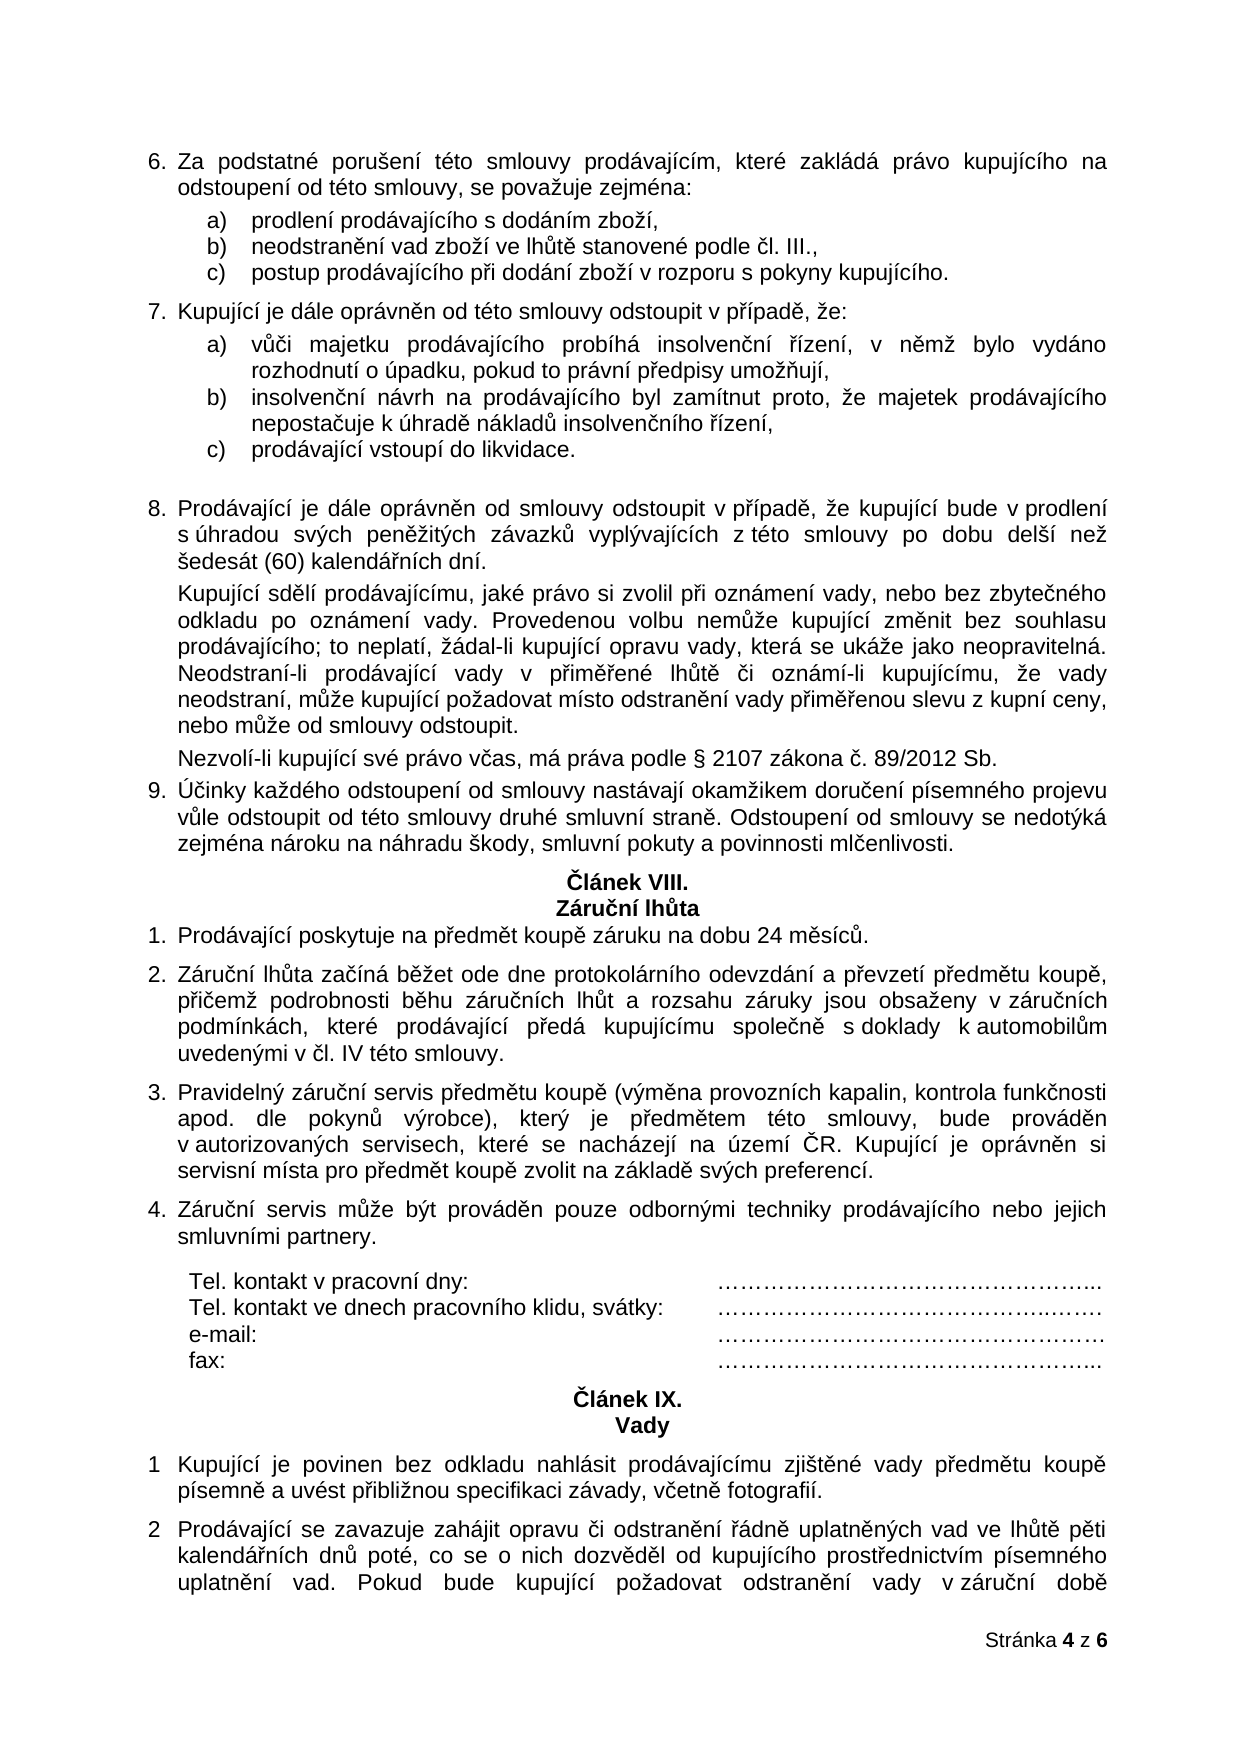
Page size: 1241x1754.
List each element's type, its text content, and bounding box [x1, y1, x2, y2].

list neodstranění vad zboží ve lhůtě stanovené podle čl. III., [207, 233, 1107, 259]
table_header …………………………………………... [705, 1262, 1130, 1294]
list Účinky každého odstoupení od smlouvy nastávají okamžikem doručení písemného projevu vůle odstoupit od této smlouvy druhé smluvní straně. Odstoupení od smlouvy se nedotýká zejména nároku na náhradu škody, smluvní pokuty a povinnosti mlčenlivosti. [148, 777, 1107, 856]
list Záruční servis může být prováděn pouze odbornými techniky prodávajícího nebo jejich smluvními partnery. [148, 1196, 1107, 1249]
list prodlení prodávajícího s dodáním zboží, [207, 207, 1107, 233]
list Kupující je povinen bez odkladu nahlásit prodávajícímu zjištěné vady předmětu koupě písemně a uvést přibližnou specifikaci závady, včetně fotografií. [148, 1451, 1107, 1504]
table_cell ……………………………………..……. [705, 1294, 1130, 1321]
text Kupující sdělí prodávajícímu, jaké právo si zvolil při oznámení vady, nebo bez zbytečného odkladu po oznámení vady. Provedenou volbu nemůže kupující změnit bez souhlasu prodávajícího; to neplatí, žádal-li kupující opravu vady, která se ukáže jako neopravitelná. Neodstraní-li prodávající vady v přiměřené lhůtě či oznámí-li kupujícímu, že vady neodstraní, může kupující požadovat místo odstranění vady přiměřenou slevu z kupní ceny, nebo může od smlouvy odstoupit. [177, 580, 1107, 738]
text Vady [148, 1412, 1107, 1438]
table_cell …………………………………………... [705, 1347, 1130, 1373]
list insolvenční návrh na prodávajícího byl zamítnut proto, že majetek prodávajícího nepostačuje k úhradě nákladů insolvenčního řízení, [207, 383, 1107, 436]
text Záruční lhůta [148, 895, 1107, 922]
table_cell Tel. kontakt ve dnech pracovního klidu, svátky: [177, 1294, 705, 1321]
table_header Tel. kontakt v pracovní dny: [177, 1262, 705, 1294]
table_cell …………………………………………… [705, 1321, 1130, 1347]
list Za podstatné porušení této smlouvy prodávajícím, které zakládá právo kupujícího na odstoupení od této smlouvy, se považuje zejména: [148, 148, 1107, 200]
list Prodávající poskytuje na předmět koupě záruku na dobu 24 měsíců. [148, 922, 1107, 948]
list prodávající vstoupí do likvidace. [207, 436, 1107, 462]
list postup prodávajícího při dodání zboží v rozporu s pokyny kupujícího. [207, 259, 1107, 286]
text Nezvolí-li kupující své právo včas, má práva podle § 2107 zákona č. 89/2012 Sb. [177, 745, 1107, 771]
table_cell e-mail: [177, 1321, 705, 1347]
text Článek VIII. [148, 869, 1107, 895]
list Kupující je dále oprávněn od této smlouvy odstoupit v případě, že: [148, 298, 1107, 324]
list Pravidelný záruční servis předmětu koupě (výměna provozních kapalin, kontrola funkčnosti apod. dle pokynů výrobce), který je předmětem této smlouvy, bude prováděn v autorizovaných servisech, které se nacházejí na území ČR. Kupující je oprávněn si servisní místa pro předmět koupě zvolit na základě svých preferencí. [148, 1078, 1107, 1184]
list vůči majetku prodávajícího probíhá insolvenční řízení, v němž bylo vydáno rozhodnutí o úpadku, pokud to právní předpisy umožňují, [207, 331, 1107, 383]
list Prodávající je dále oprávněn od smlouvy odstoupit v případě, že kupující bude v prodlení s úhradou svých peněžitých závazků vyplývajících z této smlouvy po dobu delší než šedesát (60) kalendářních dní. [148, 495, 1107, 574]
list Záruční lhůta začíná běžet ode dne protokolárního odevzdání a převzetí předmětu koupě, přičemž podrobnosti běhu záručních lhůt a rozsahu záruky jsou obsaženy v záručních podmínkách, které prodávající předá kupujícímu společně s doklady k automobilům uvedenými v čl. IV této smlouvy. [148, 961, 1107, 1066]
text Článek IX. [148, 1386, 1107, 1412]
table_cell fax: [177, 1347, 705, 1373]
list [148, 1516, 1107, 1595]
